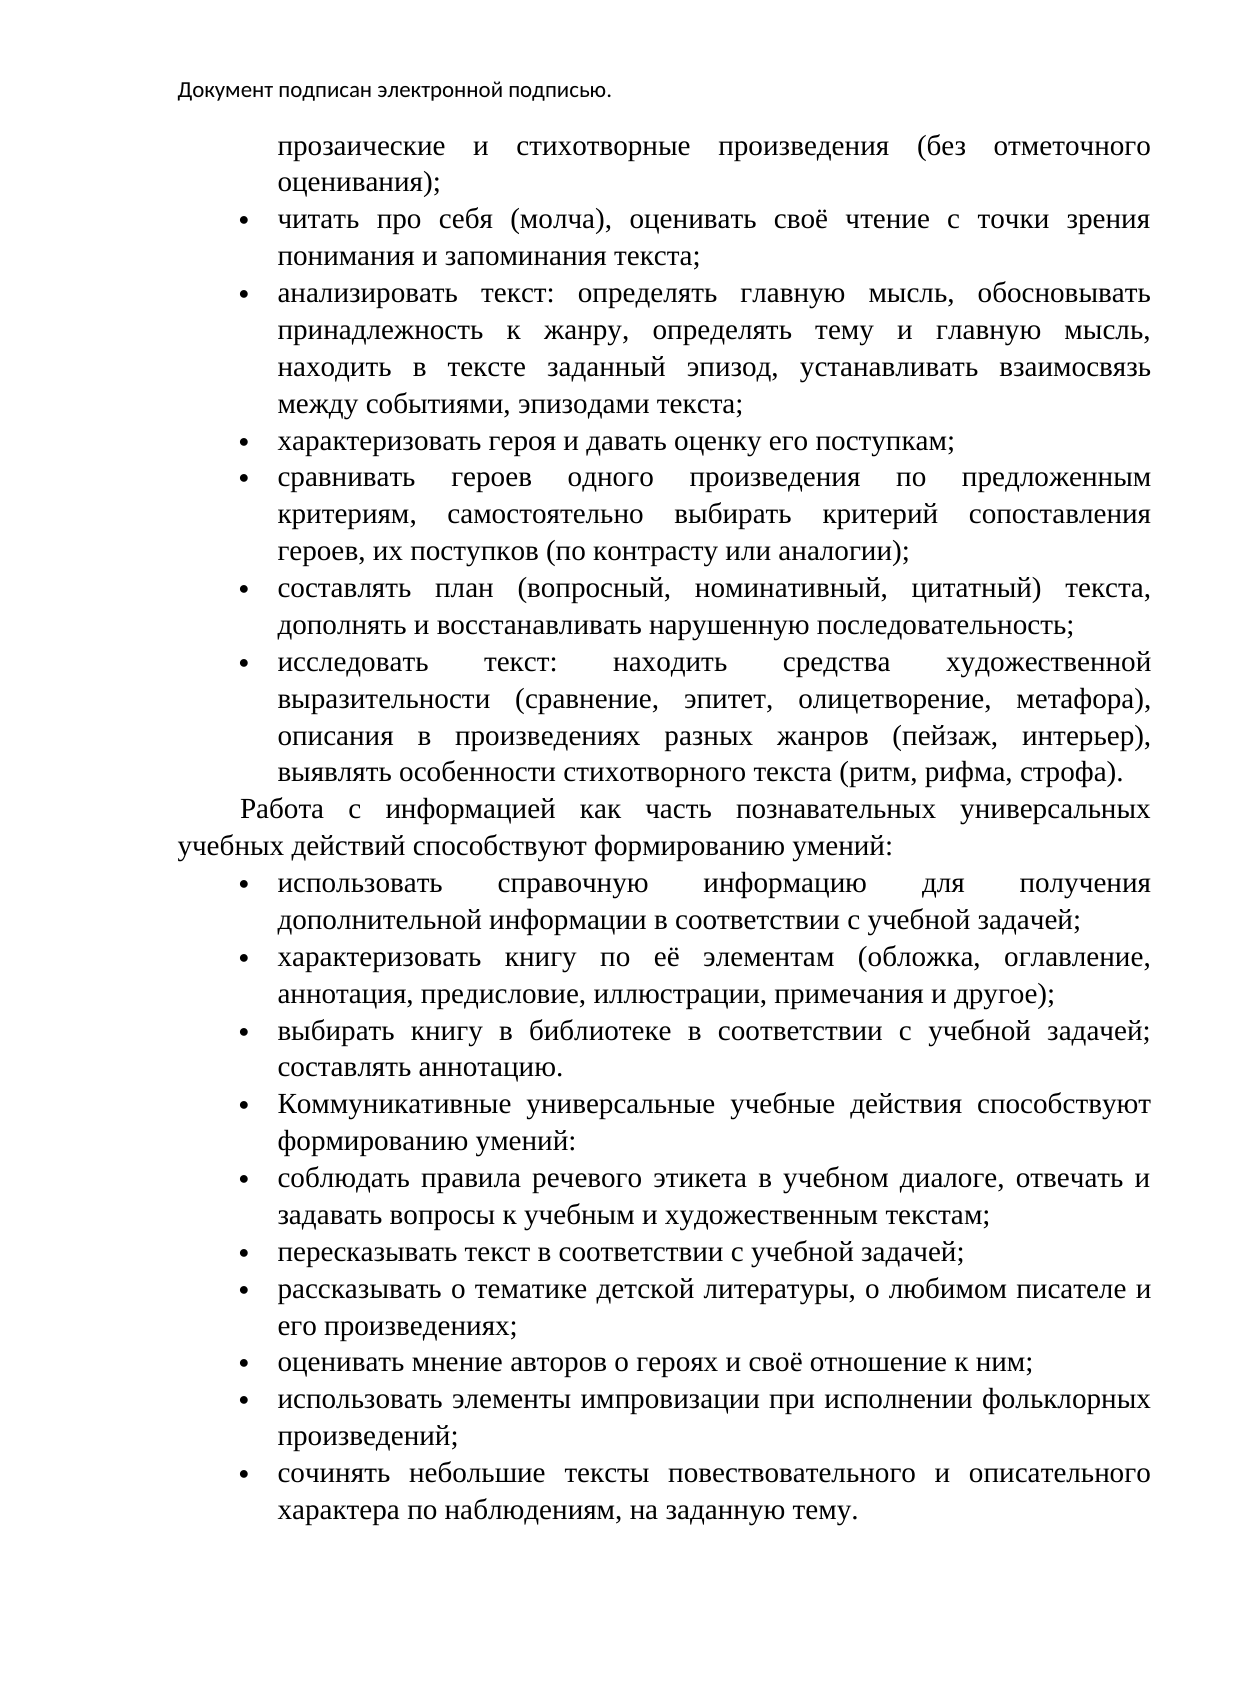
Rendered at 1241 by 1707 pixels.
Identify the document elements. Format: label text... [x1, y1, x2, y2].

list оценивать мнение авторов о героях и своё отношение к ним; [240, 1344, 1152, 1378]
list использовать элементы импровизации при исполнении фольклорных произведений; [240, 1381, 1152, 1452]
list анализировать текст: определять главную мысль, обосновывать принадлежность к жанру, определять тему и главную мысль, находить в тексте заданный эпизод, устанавливать взаимосвязь между событиями, эпизодами текста; [240, 275, 1152, 419]
list исследовать текст: находить средства художественной выразительности (сравнение, эпитет, олицетворение, метафора), описания в произведениях разных жанров (пейзаж, интерьер), выявлять особенности стихотворного текста (ритм, рифма, строфа). [240, 644, 1152, 788]
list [240, 128, 1152, 198]
list составлять план (вопросный, номинативный, цитатный) текста, дополнять и восстанавливать нарушенную последовательность; [240, 570, 1152, 641]
list выбирать книгу в библиотеке в соответствии с учебной задачей; составлять аннотацию. [240, 1013, 1152, 1083]
list пересказывать текст в соответствии с учебной задачей; [240, 1234, 1152, 1267]
list сочинять небольшие тексты повествовательного и описательного характера по наблюдениям, на заданную тему. [240, 1455, 1152, 1526]
list соблюдать правила речевого этикета в учебном диалоге, отвечать и задавать вопросы к учебным и художественным текстам; [240, 1160, 1152, 1231]
list использовать справочную информацию для получения дополнительной информации в соответствии с учебной задачей; [240, 865, 1152, 936]
list характеризовать книгу по её элементам (обложка, оглавление, аннотация, предисловие, иллюстрации, примечания и другое); [240, 939, 1152, 1009]
list сравнивать героев одного произведения по предложенным критериям, самостоятельно выбирать критерий сопоставления героев, их поступков (по контрасту или аналогии); [240, 459, 1152, 567]
list Коммуникативные универсальные учебные действия способствуют формированию умений: [240, 1086, 1152, 1157]
list рассказывать о тематике детской литературы, о любимом писателе и его произведениях; [240, 1271, 1152, 1341]
list читать про себя (молча), оценивать своё чтение с точки зрения понимания и запоминания текста; [240, 201, 1152, 272]
list характеризовать героя и давать оценку его поступкам; [240, 423, 1152, 456]
text Работа с информацией как часть познавательных универсальных учебных действий способствуют формированию умений: [177, 791, 1152, 862]
